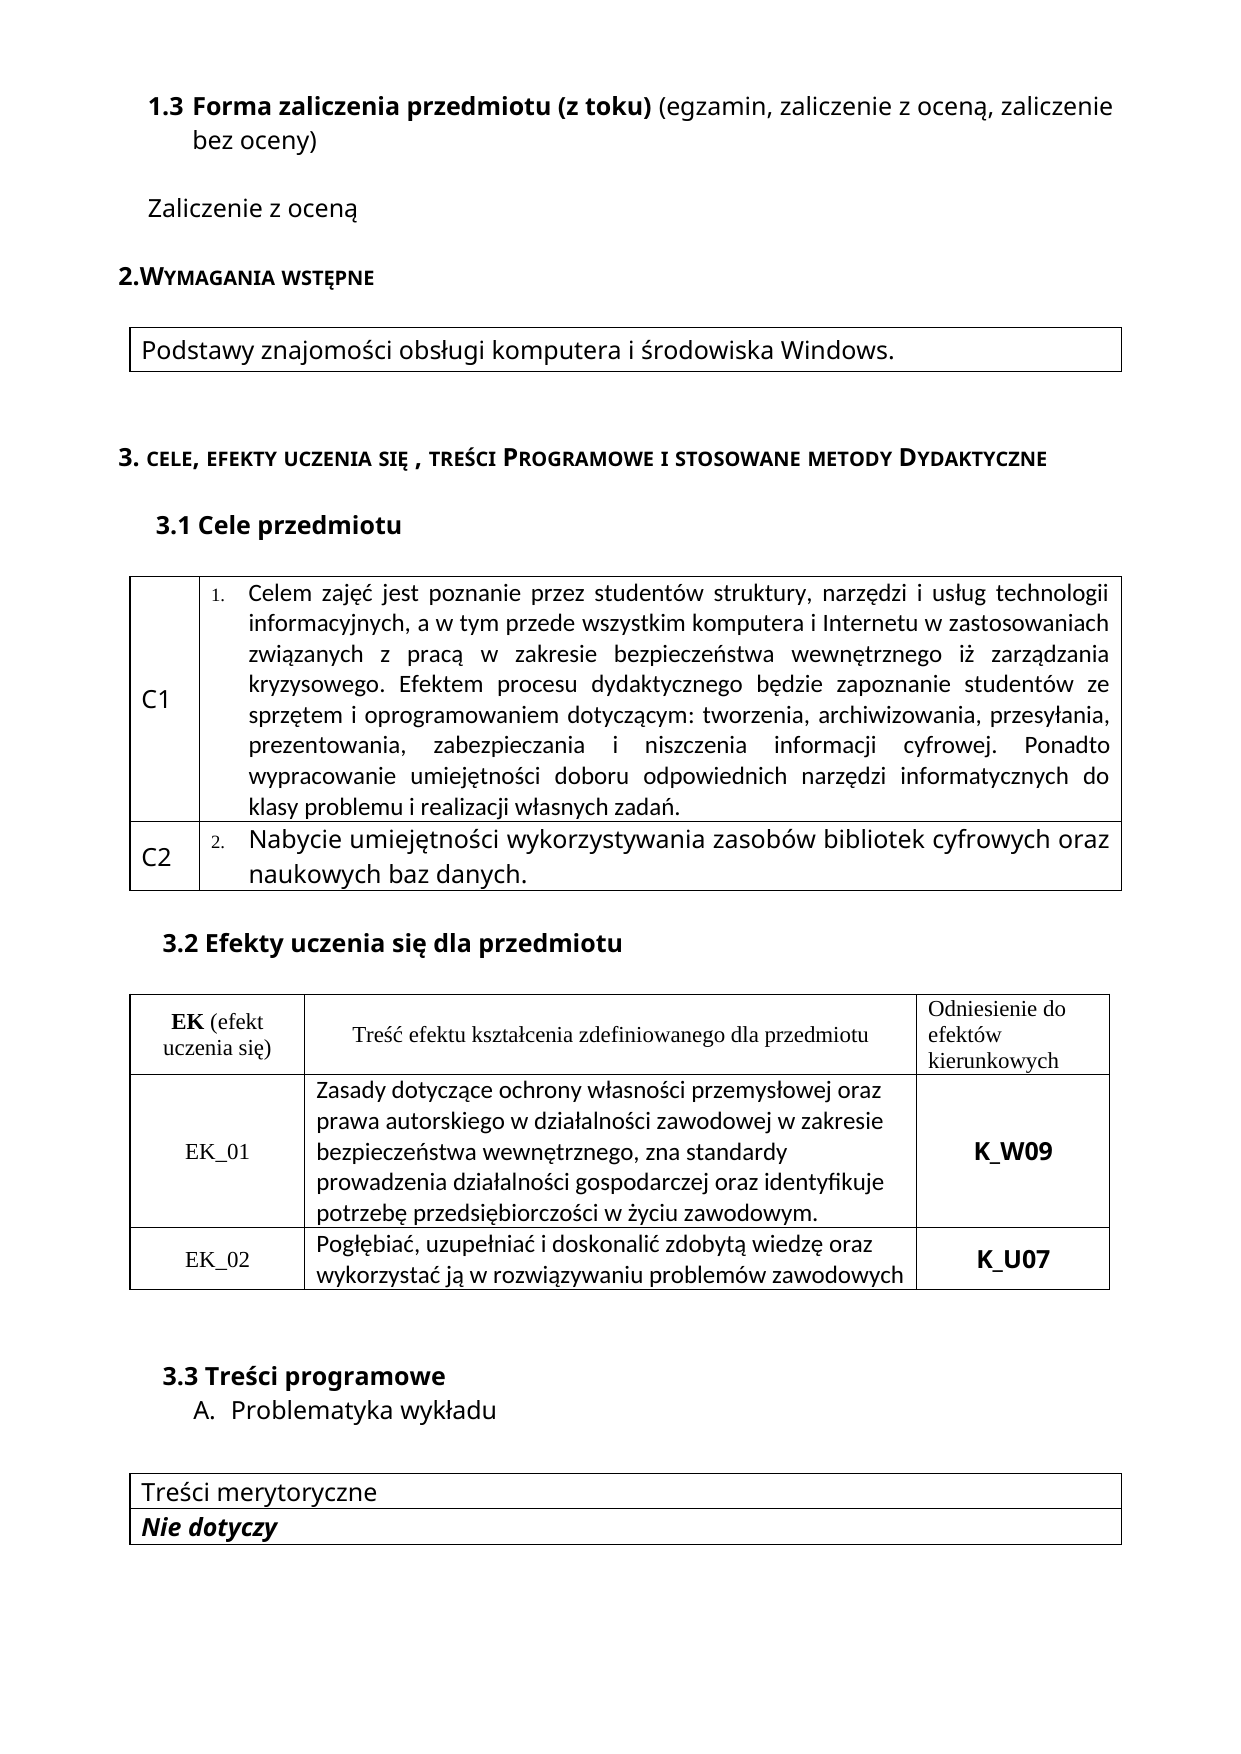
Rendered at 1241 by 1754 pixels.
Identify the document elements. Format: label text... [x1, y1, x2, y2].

table_cell C2 [131, 822, 199, 890]
text 3. cele, efekty uczenia się , treści Programowe i stosowane metody Dydaktyczne [118, 440, 1122, 474]
table_cell Pogłębiać, uzupełniać i doskonalić zdobytą wiedzę oraz wykorzystać ją w rozwiązywaniu problemów zawodowych [305, 1228, 916, 1289]
table_header Podstawy znajomości obsługi komputera i środowiska Windows. [131, 328, 1121, 371]
text 3.1 Cele przedmiotu [156, 508, 1122, 542]
table_cell Zasady dotyczące ochrony własności przemysłowej oraz prawa autorskiego w działalności zawodowej w zakresie bezpieczeństwa wewnętrznego, zna standardy prowadzenia działalności gospodarczej oraz identyfikuje potrzebę przedsiębiorczości w życiu zawodowym. [305, 1075, 916, 1227]
table_header Treść efektu kształcenia zdefiniowanego dla przedmiotu [305, 995, 916, 1074]
table_cell Nabycie umiejętności wykorzystywania zasobów bibliotek cyfrowych oraz naukowych baz danych. [200, 822, 1121, 890]
table_header C1 [131, 577, 199, 821]
table_header Treści merytoryczne [131, 1474, 1121, 1508]
table_cell K_W09 [917, 1075, 1109, 1227]
text Zaliczenie z oceną [148, 191, 1122, 225]
list 3.3 Treści programowe [162, 1358, 1122, 1393]
table_header Celem zajęć jest poznanie przez studentów struktury, narzędzi i usług technologii informacyjnych, a w tym przede wszystkim komputera i Internetu w zastosowaniach związanych z pracą w zakresie bezpieczeństwa wewnętrznego iż zarządzania kryzysowego. Efektem procesu dydaktycznego będzie zapoznanie studentów ze sprzętem i oprogramowaniem dotyczącym: tworzenia, archiwizowania, przesyłania, prezentowania, zabezpieczania i niszczenia informacji cyfrowej. Ponadto wypracowanie umiejętności doboru odpowiednich narzędzi informatycznych do klasy problemu i realizacji własnych zadań. [200, 577, 1121, 821]
table_cell EK_02 [131, 1228, 304, 1289]
text 2.Wymagania wstępne [118, 259, 1122, 293]
list Problematyka wykładu [193, 1393, 1122, 1427]
table_cell EK_01 [131, 1075, 304, 1227]
table_cell K_U07 [917, 1228, 1109, 1289]
table_header EK (efekt uczenia się) [131, 995, 304, 1074]
table_cell Nie dotyczy [131, 1509, 1121, 1543]
text 3.2 Efekty uczenia się dla przedmiotu [162, 925, 1122, 959]
table_header Odniesienie do efektów kierunkowych [917, 995, 1109, 1074]
text 1.3 Forma zaliczenia przedmiotu (z toku) (egzamin, zaliczenie z oceną, zaliczenie bez oceny) [148, 89, 1122, 157]
